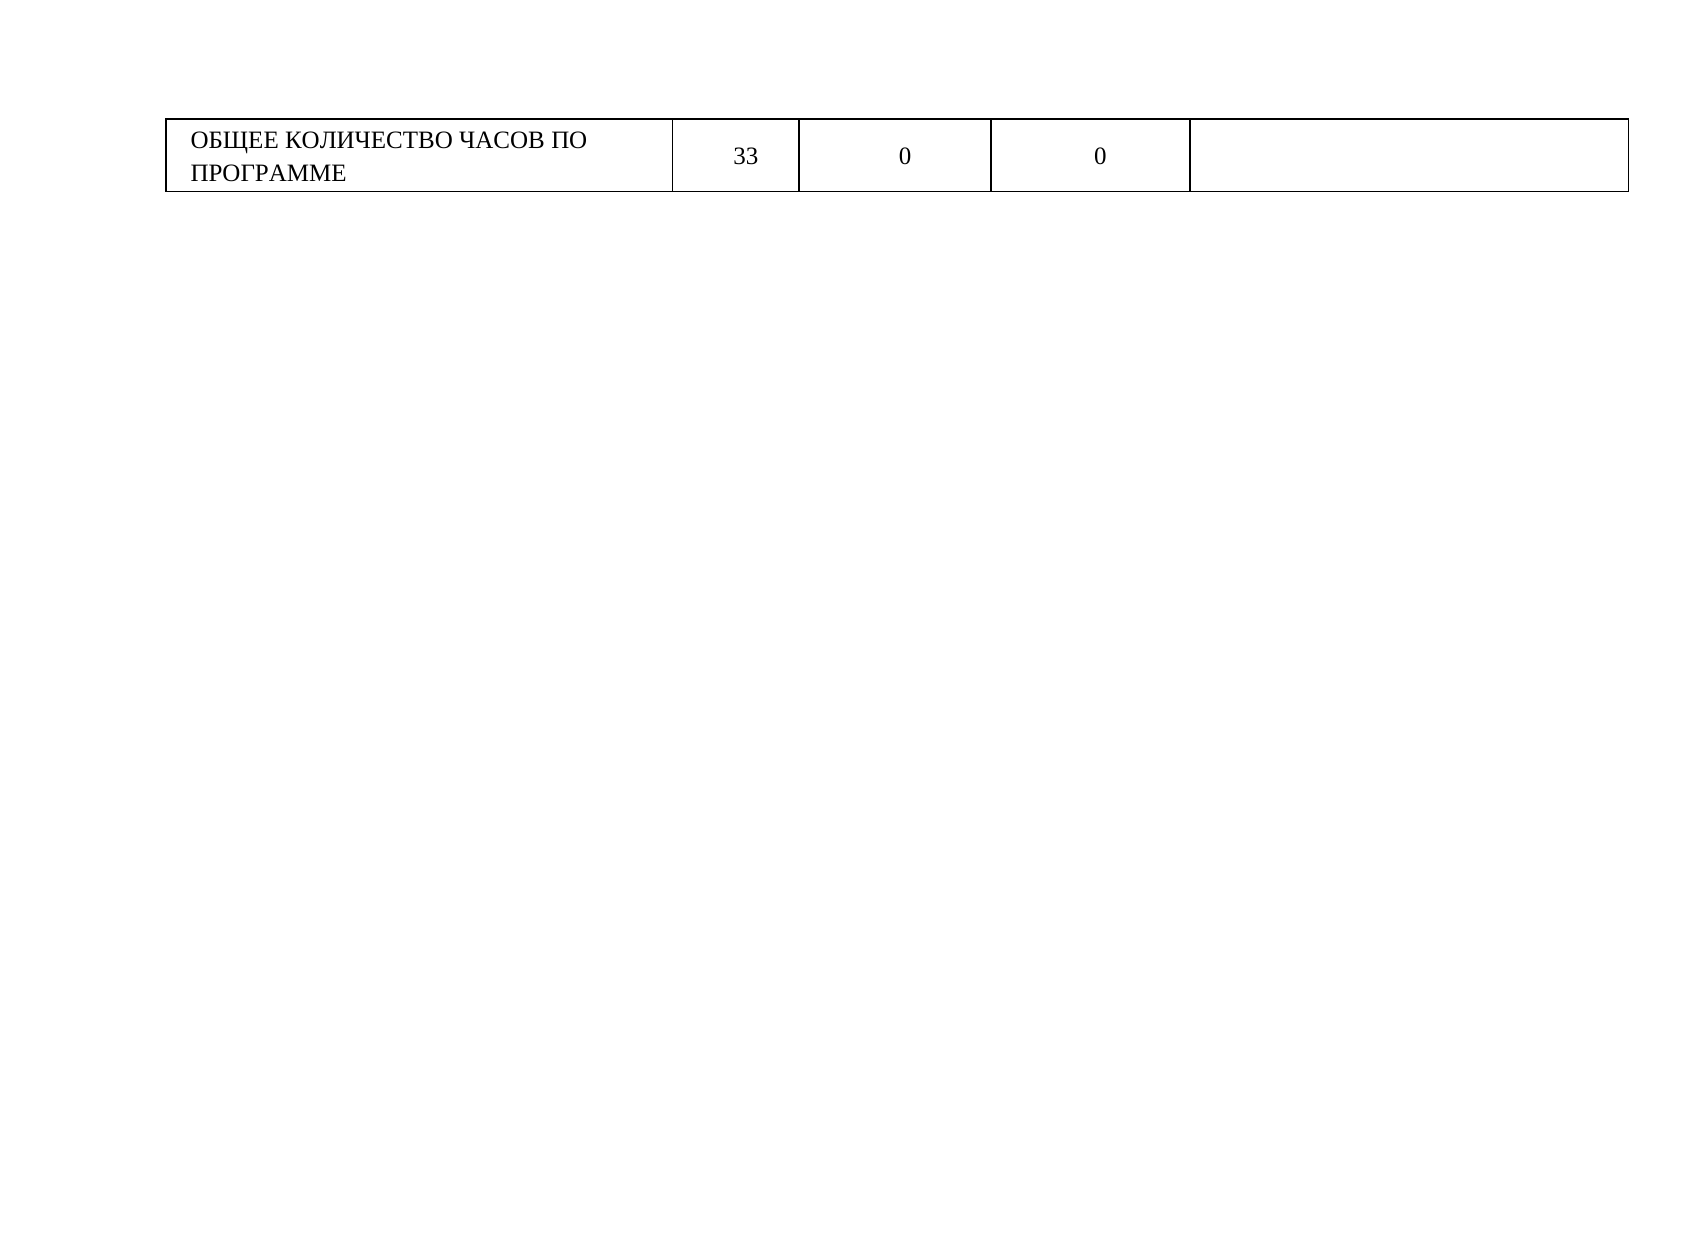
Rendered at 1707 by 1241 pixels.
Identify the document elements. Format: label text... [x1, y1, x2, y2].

table_cell 0 [800, 120, 990, 191]
table_cell ОБЩЕЕ КОЛИЧЕСТВО ЧАСОВ ПО ПРОГРАММЕ [167, 120, 672, 191]
table_cell 0 [992, 120, 1189, 191]
table_cell [1191, 120, 1628, 191]
table_cell 33 [673, 120, 798, 191]
